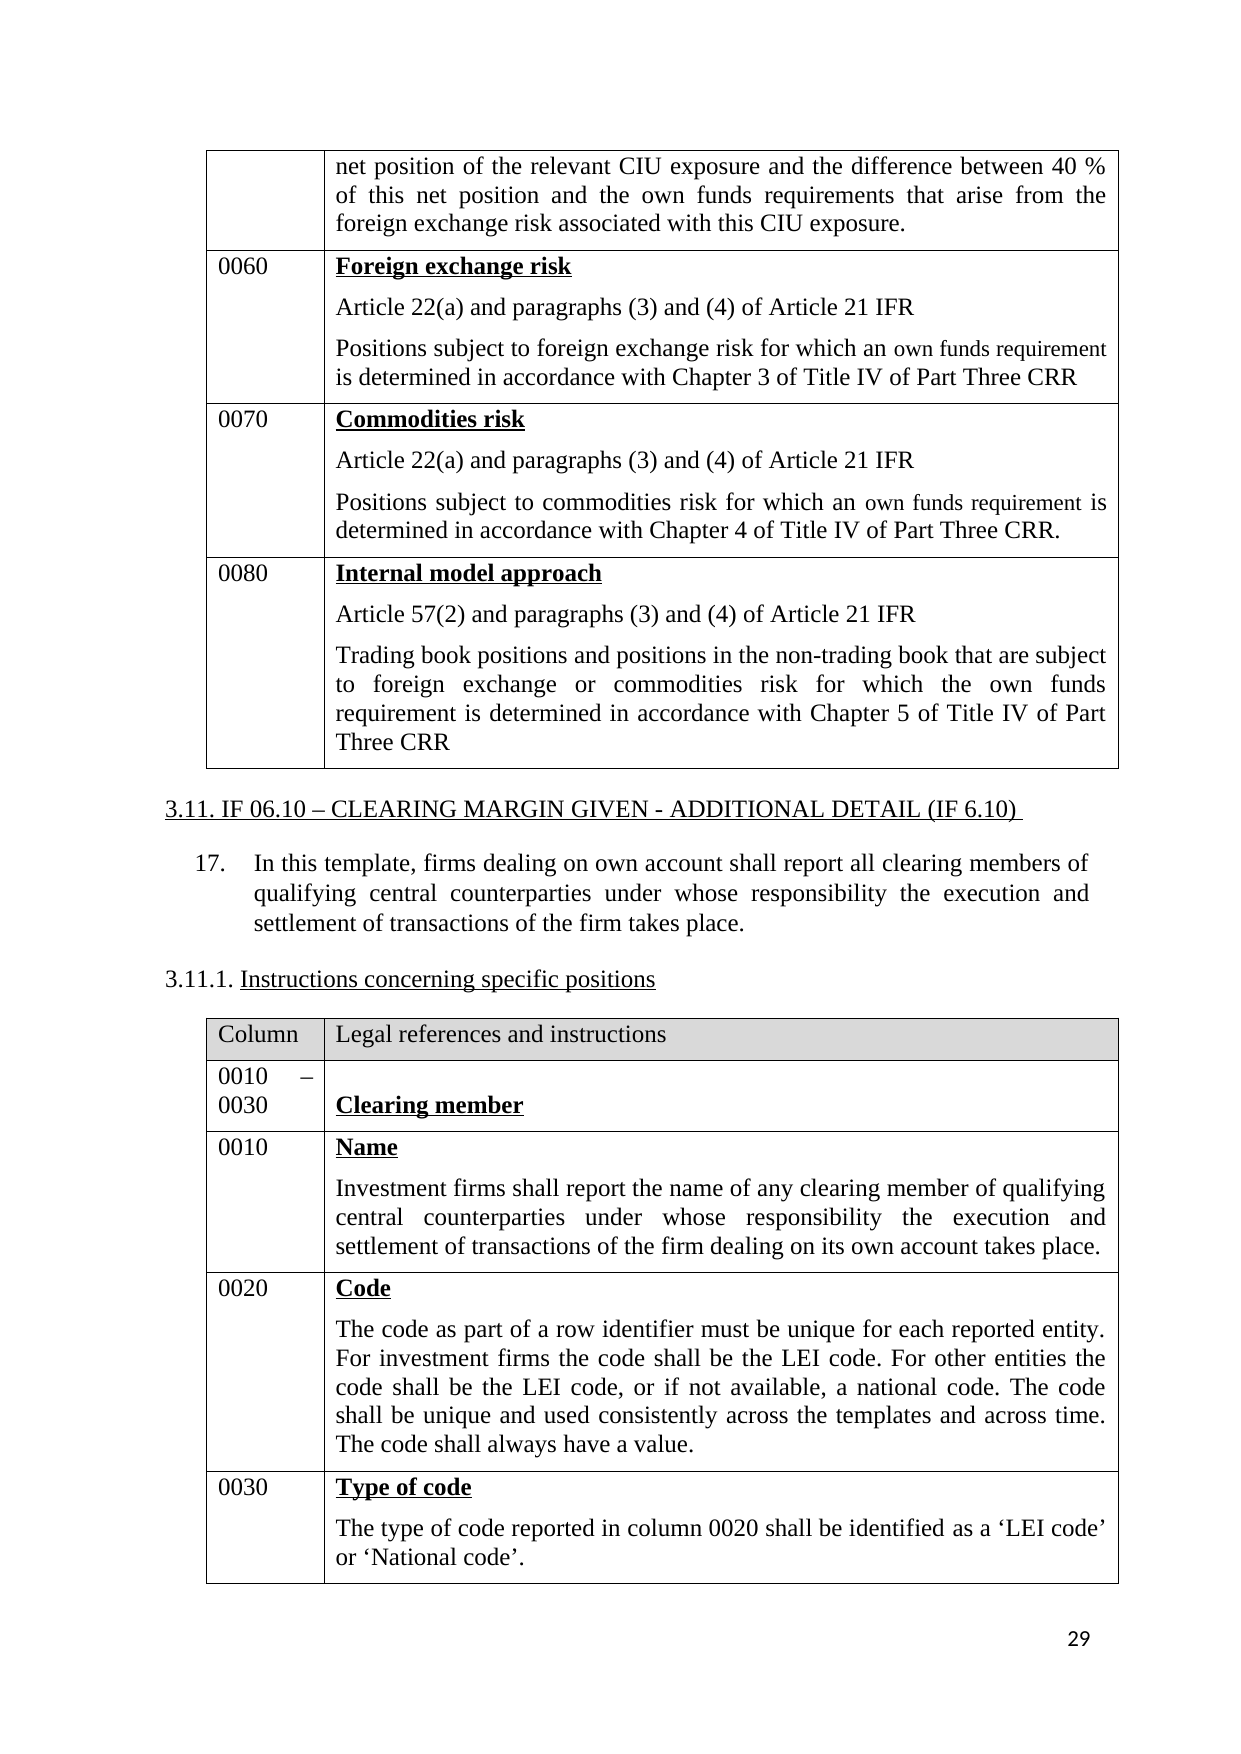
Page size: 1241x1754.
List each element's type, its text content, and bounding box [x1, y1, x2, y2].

table_cell Clearing member [325, 1061, 1118, 1131]
text 3.11. IF 06.10 – CLEARING MARGIN GIVEN - ADDITIONAL DETAIL (IF 6.10) [165, 794, 1090, 823]
table_cell [207, 151, 324, 250]
table_cell Type of code The type of code reported in column 0020 shall be identified as a ‘LEI code’ or ‘National code’. [325, 1472, 1118, 1583]
list In this template, firms dealing on own account shall report all clearing members of qualifying central counterparties under whose responsibility the execution and settlement of transactions of the firm takes place. [194, 848, 1090, 937]
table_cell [325, 151, 1118, 250]
table_cell 0030 [207, 1472, 324, 1583]
table_header Legal references and instructions [325, 1019, 1118, 1060]
text 3.11.1. Instructions concerning specific positions [165, 964, 1090, 993]
table_cell 0060 [207, 251, 324, 403]
table_cell 0070 [207, 404, 324, 557]
table_cell Name Investment firms shall report the name of any clearing member of qualifying central counterparties under whose responsibility the execution and settlement of transactions of the firm dealing on its own account takes place. [325, 1132, 1118, 1272]
table_cell 0010 – 0030 [207, 1061, 324, 1131]
table_cell 0020 [207, 1273, 324, 1471]
table_cell Commodities risk Article 22(a) and paragraphs (3) and (4) of Article 21 IFR Positions subject to commodities risk for which an own funds requirement is determined in accordance with Chapter 4 of Title IV of Part Three CRR. [325, 404, 1118, 557]
table_cell 0080 [207, 558, 324, 768]
table_cell Internal model approach Article 57(2) and paragraphs (3) and (4) of Article 21 IFR Trading book positions and positions in the non-trading book that are subject to foreign exchange or commodities risk for which the own funds requirement is determined in accordance with Chapter 5 of Title IV of Part Three CRR [325, 558, 1118, 768]
table_cell Foreign exchange risk Article 22(a) and paragraphs (3) and (4) of Article 21 IFR Positions subject to foreign exchange risk for which an own funds requirement is determined in accordance with Chapter 3 of Title IV of Part Three CRR [325, 251, 1118, 403]
table_header Column [207, 1019, 324, 1060]
table_cell 0010 [207, 1132, 324, 1272]
table_cell Code The code as part of a row identifier must be unique for each reported entity. For investment firms the code shall be the LEI code. For other entities the code shall be the LEI code, or if not available, a national code. The code shall be unique and used consistently across the templates and across time. The code shall always have a value. [325, 1273, 1118, 1471]
